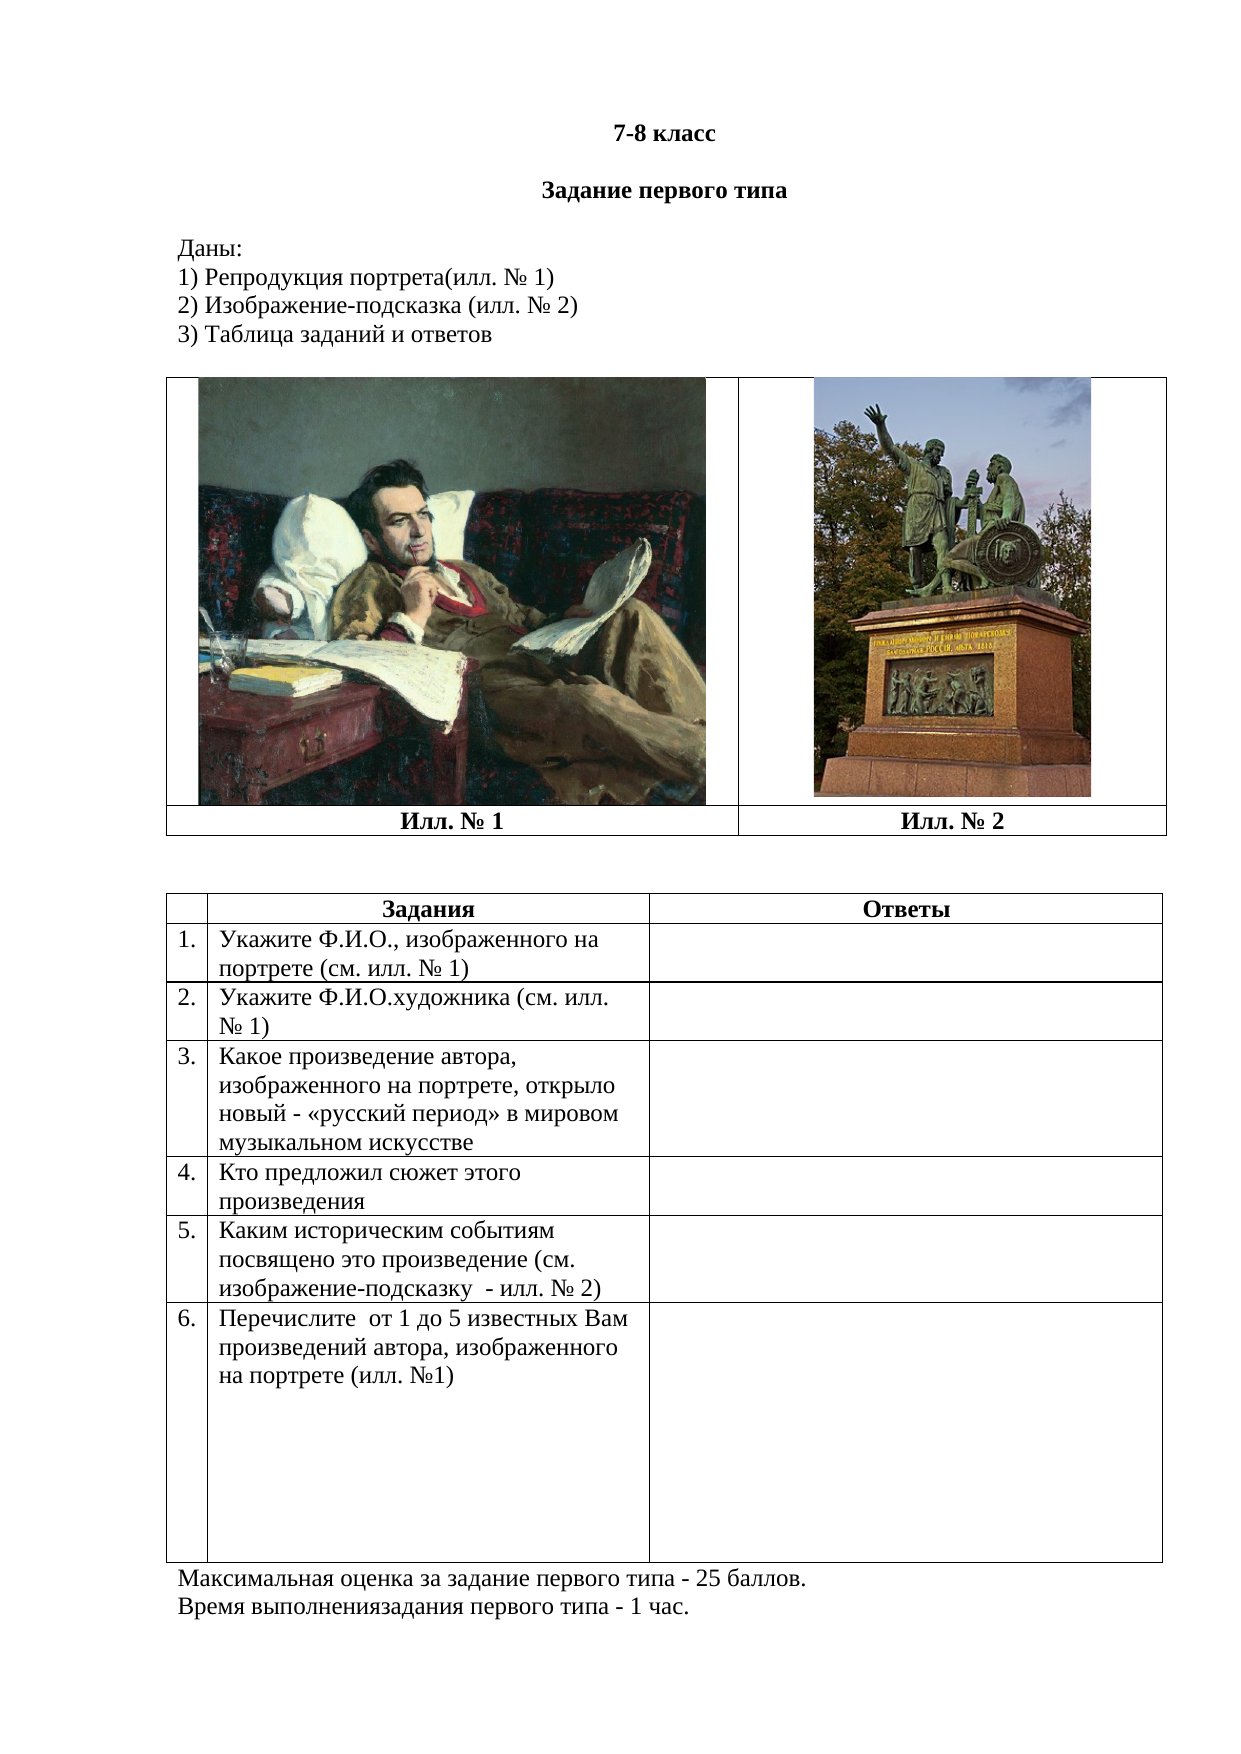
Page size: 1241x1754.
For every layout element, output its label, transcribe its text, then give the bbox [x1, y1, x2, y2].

text 2) Изображение-подсказка (илл. № 2) [177, 291, 1152, 319]
table_cell Илл. № 2 [739, 806, 1166, 834]
table_cell [650, 1216, 1162, 1302]
text Даны: [177, 233, 1152, 262]
table_header Ответы [650, 894, 1162, 923]
table_cell Укажите Ф.И.О.художника (см. илл. № 1) [208, 983, 649, 1040]
table_cell [650, 924, 1162, 981]
table_cell [650, 1157, 1162, 1214]
table_cell [650, 1041, 1162, 1156]
table_header [739, 378, 1166, 805]
table_cell Илл. № 1 [167, 806, 738, 834]
table_cell [650, 1303, 1162, 1562]
table_cell Какое произведение автора, изображенного на портрете, открыло новый - «русский период» в мировом музыкальном искусстве [208, 1041, 649, 1156]
table_cell Укажите Ф.И.О., изображенного на портрете (см. илл. № 1) [208, 924, 649, 981]
table_header Задания [208, 894, 649, 923]
table_cell 6. [167, 1303, 207, 1562]
picture [813, 377, 1092, 797]
picture [198, 377, 706, 805]
table_header [167, 894, 207, 923]
table_header [167, 378, 198, 805]
table_cell Кто предложил сюжет этого произведения [208, 1157, 649, 1214]
text 3) Таблица заданий и ответов [177, 319, 1152, 348]
text 7-8 класс [177, 118, 1152, 147]
text 1) Репродукция портрета(илл. № 1) [177, 262, 1152, 291]
table_cell 1. [167, 924, 207, 981]
table_cell Каким историческим событиям посвящено это произведение (см. изображение-подсказку - илл. № 2) [208, 1216, 649, 1302]
table_header [706, 378, 738, 805]
table_cell 3. [167, 1041, 207, 1156]
table_cell 4. [167, 1157, 207, 1214]
text Максимальная оценка за задание первого типа - 25 баллов. [177, 1563, 1152, 1591]
text Задание первого типа [177, 176, 1152, 204]
table_cell Перечислите от 1 до 5 известных Вам произведений автора, изображенного на портрете (илл. №1) [208, 1303, 649, 1562]
table_cell 5. [167, 1216, 207, 1302]
text Время выполнениязадания первого типа - 1 час. [177, 1591, 1152, 1620]
table_cell 2. [167, 983, 207, 1040]
table_cell [650, 983, 1162, 1040]
